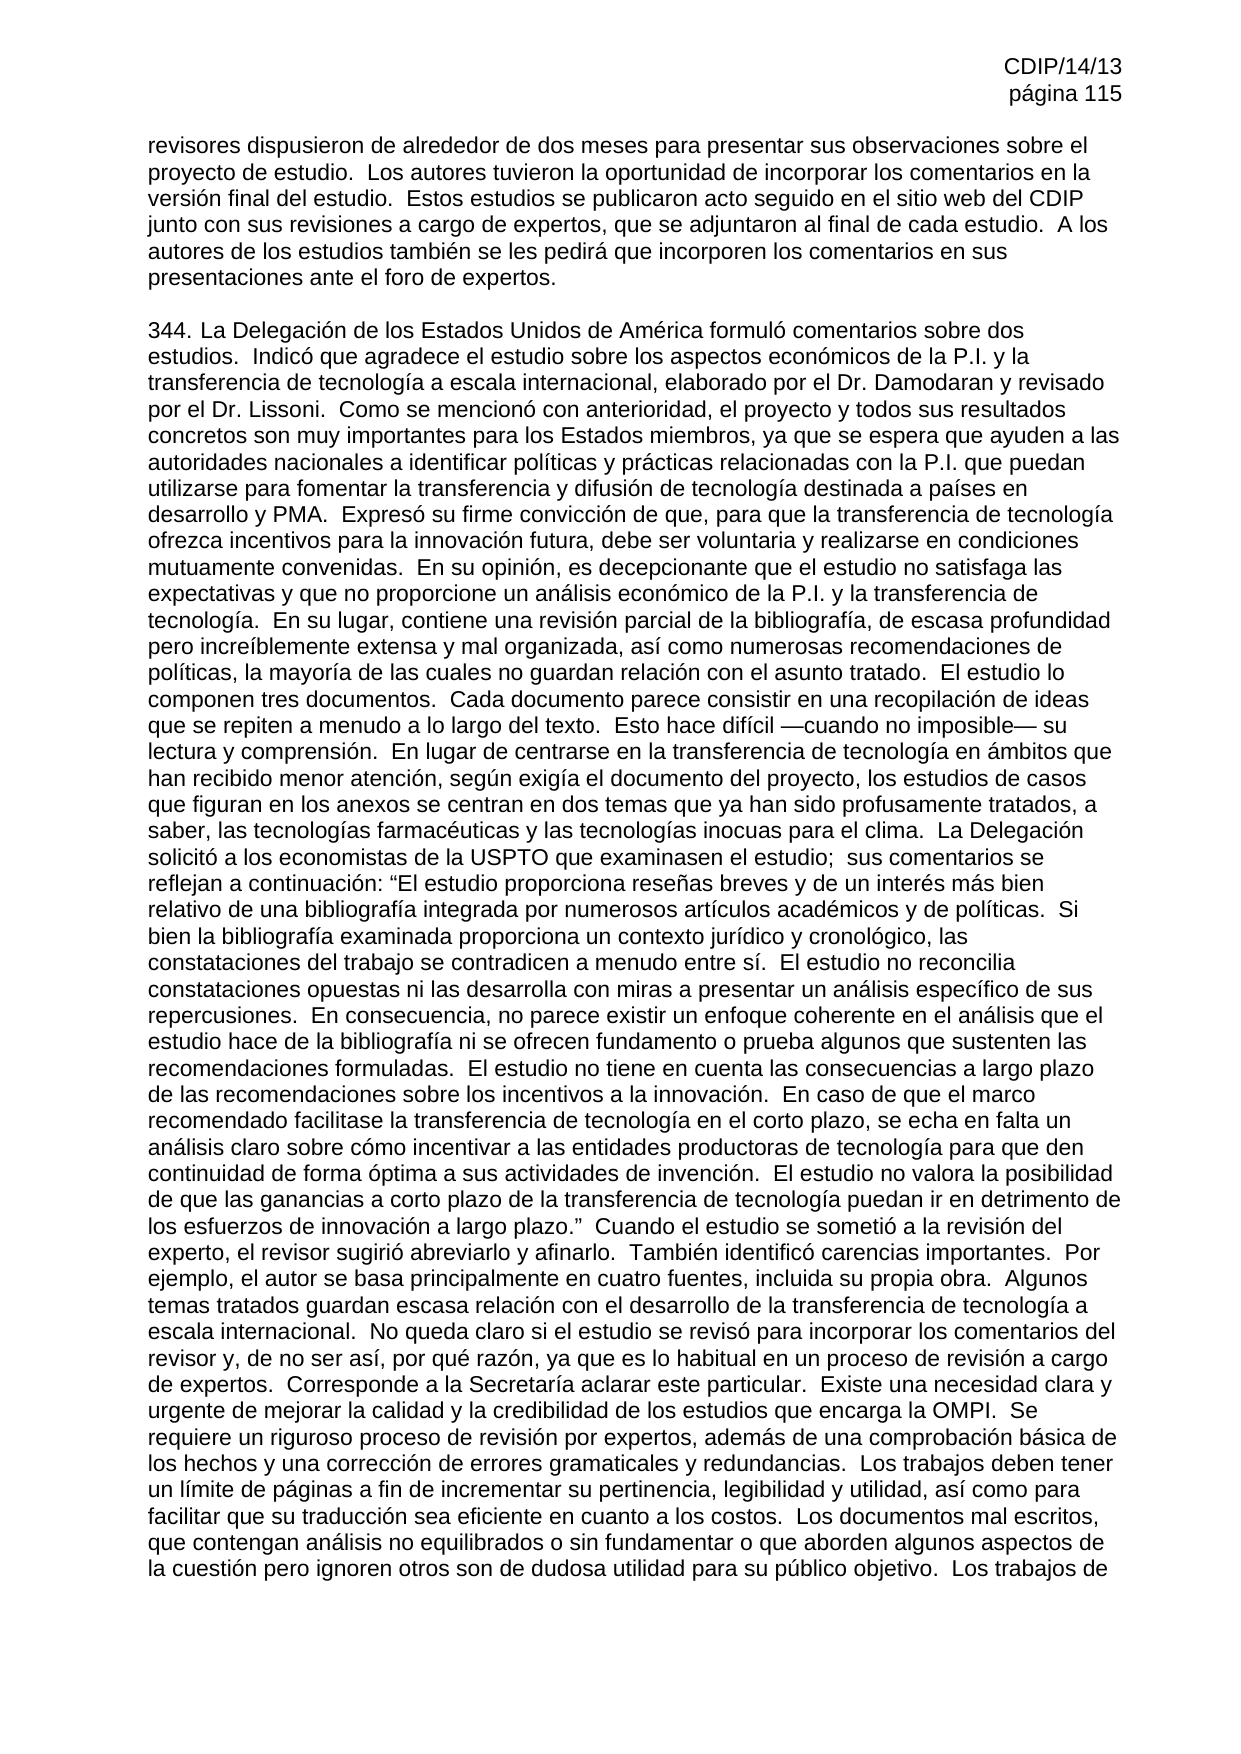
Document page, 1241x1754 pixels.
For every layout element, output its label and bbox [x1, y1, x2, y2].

list [148, 317, 1122, 1582]
list [148, 132, 1122, 290]
